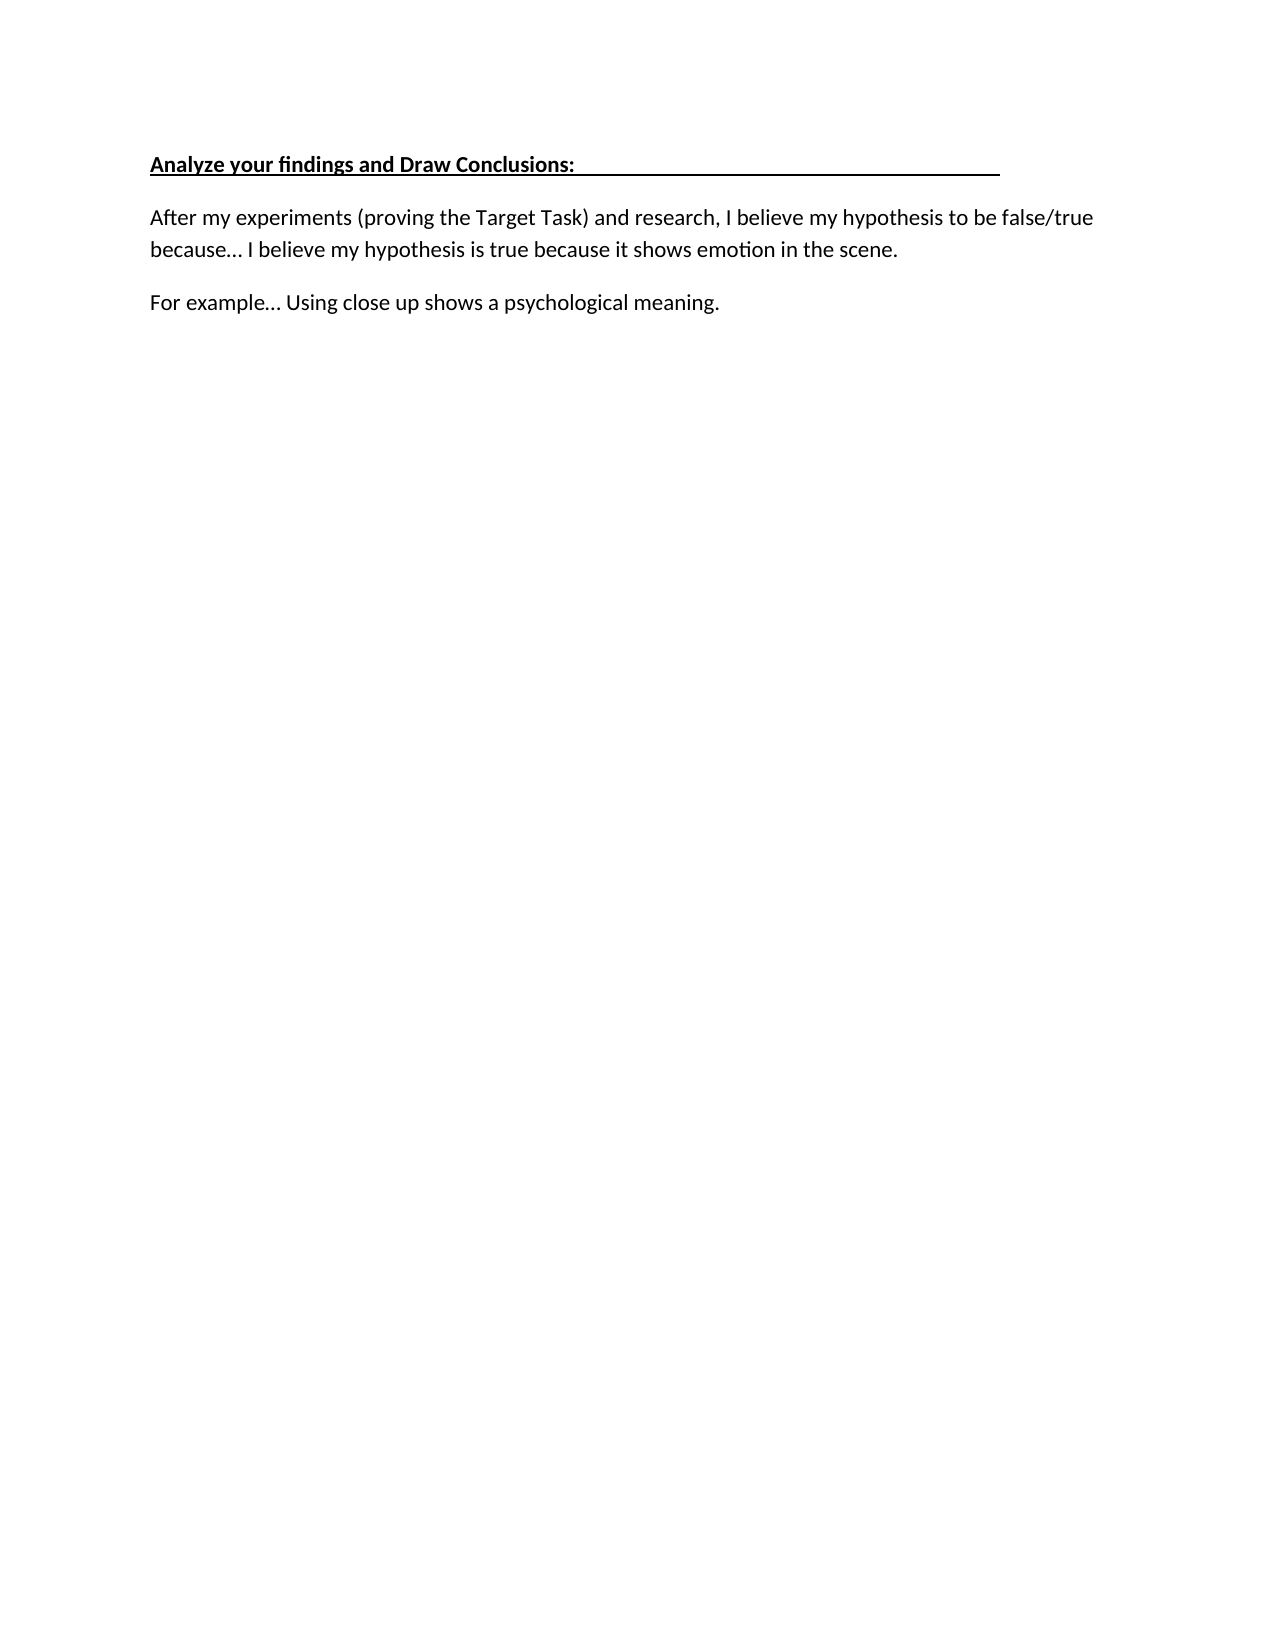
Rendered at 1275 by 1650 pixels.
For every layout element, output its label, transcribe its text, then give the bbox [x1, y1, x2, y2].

text For example… Using close up shows a psychological meaning. [150, 288, 1125, 316]
text After my experiments (proving the Target Task) and research, I believe my hypothesis to be false/true because… I believe my hypothesis is true because it shows emotion in the scene. [150, 203, 1125, 263]
text Analyze your findings and Draw Conclusions: [150, 150, 1125, 178]
